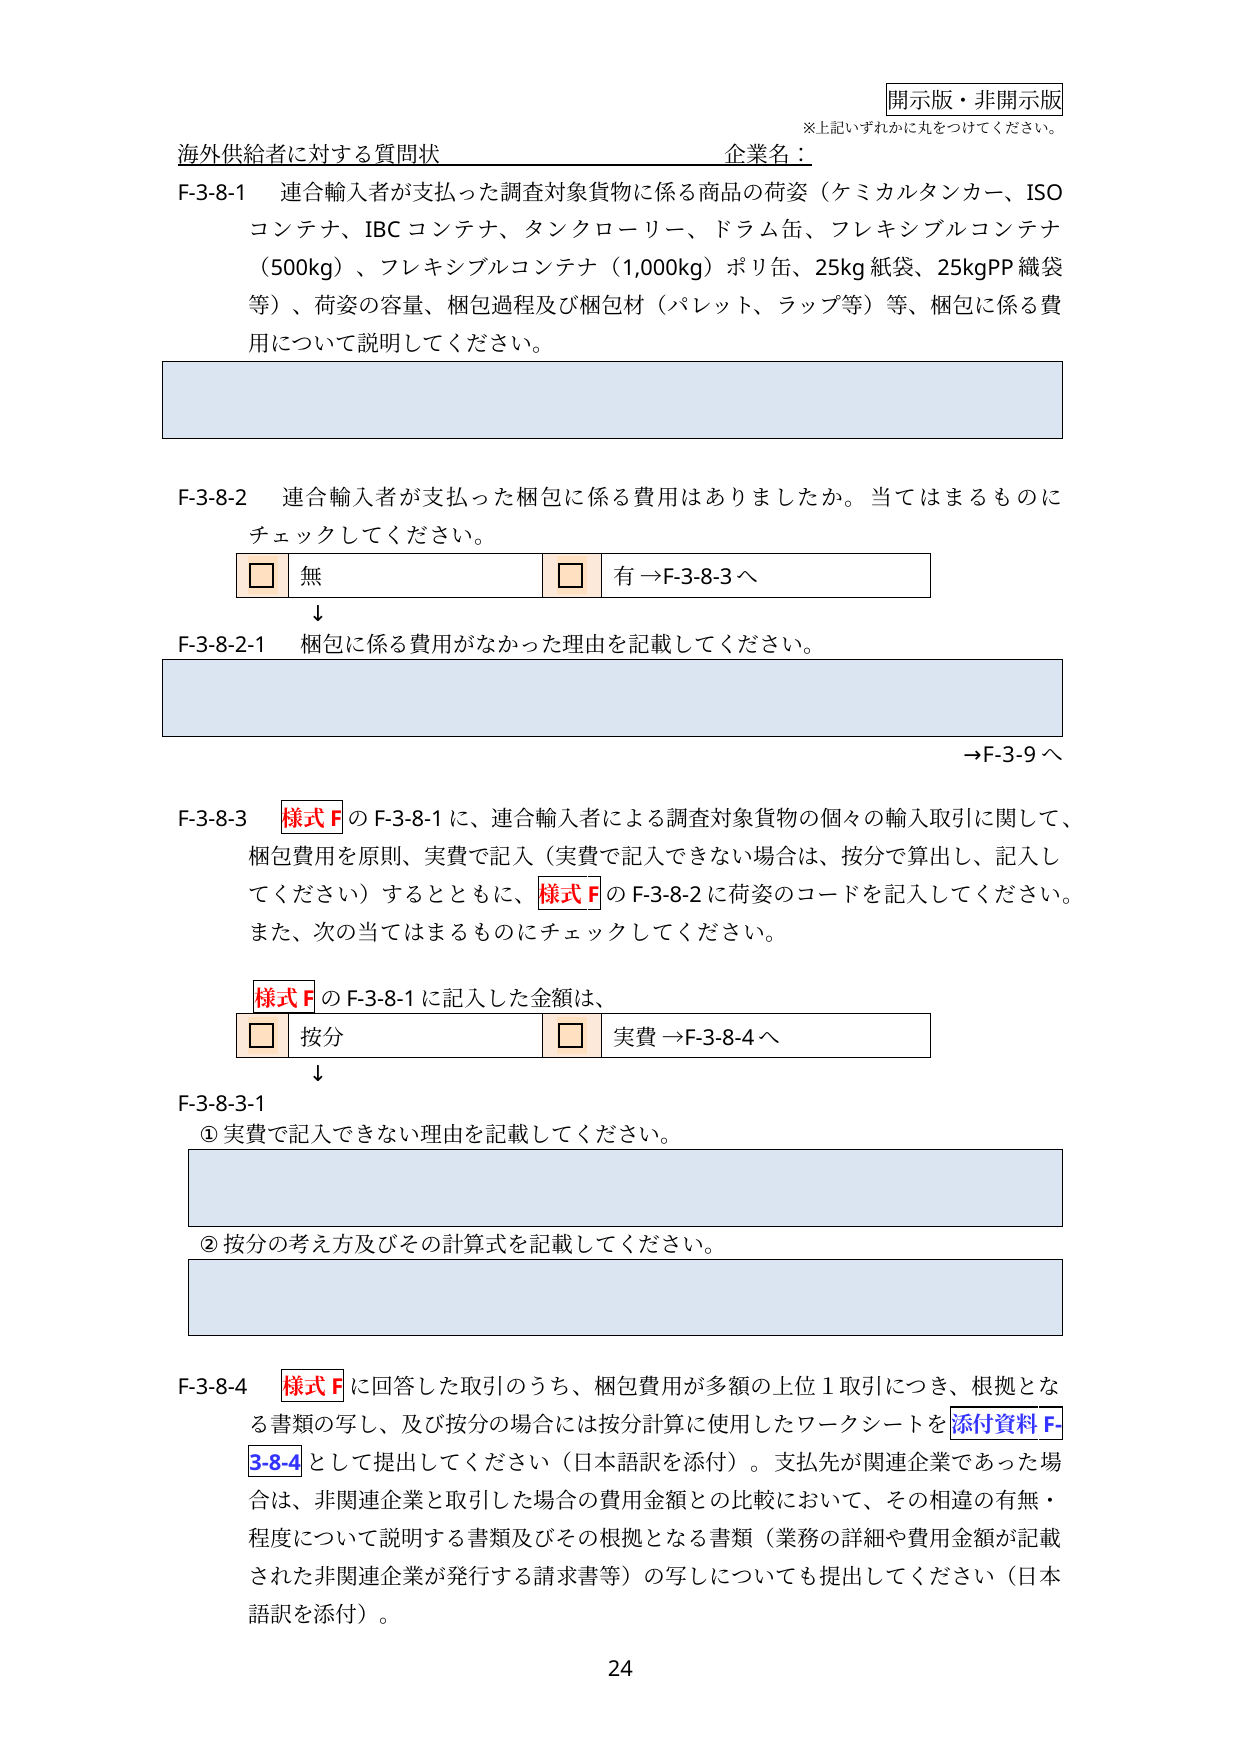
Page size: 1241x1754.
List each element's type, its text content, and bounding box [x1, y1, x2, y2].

subtitle 連合輸入者が支払った調査対象貨物に係る商品の荷姿（ケミカルタンカー、ISOコンテナ、IBCコンテナ、タンクローリー、ドラム缶、フレキシブルコンテナ（500kg）、フレキシブルコンテナ（1,000kg）ポリ缶、25kg紙袋、25kgPP織袋等）、荷姿の容量、梱包過程及び梱包材（パレット、ラップ等）等、梱包に係る費用について説明してください。 [177, 172, 1063, 361]
text ①実費で記入できない理由を記載してください。 [177, 1117, 1063, 1149]
table_header [163, 362, 1062, 438]
table_header [237, 1014, 288, 1057]
table_header 按分 [289, 1014, 542, 1057]
text →F-3-9へ [308, 737, 1063, 768]
text ↓ [308, 1058, 1063, 1088]
table_header [543, 554, 601, 597]
table_header 実費 →F-3-8-4へ [602, 1014, 930, 1057]
table_header 有 →F-3-8-3へ [602, 554, 930, 597]
text ②按分の考え方及びその計算式を記載してください。 [177, 1227, 1063, 1258]
subtitle 連合輸入者が支払った梱包に係る費用はありましたか。当てはまるものにチェックしてください。 [177, 477, 1063, 553]
table_header [189, 1260, 1062, 1335]
subtitle 様式Fに回答した取引のうち、梱包費用が多額の上位１取引につき、根拠となる書類の写し、及び按分の場合には按分計算に使用したワークシートを添付資料F-3-8-4として提出してください（日本語訳を添付）。支払先が関連企業であった場合は、非関連企業と取引した場合の費用金額との比較において、その相違の有無・程度について説明する書類及びその根拠となる書類（業務の詳細や費用金額が記載された非関連企業が発行する請求書等）の写しについても提出してください（日本語訳を添付）。 [177, 1366, 1063, 1632]
table_header [543, 1014, 601, 1057]
table_header [163, 660, 1062, 736]
text 様式FのF-3-8-1に記入した金額は、 [315, 980, 1063, 1013]
subtitle 様式FのF-3-8-1に、連合輸入者による調査対象貨物の個々の輸入取引に関して、梱包費用を原則、実費で記入（実費で記入できない場合は、按分で算出し、記入してください）するとともに、様式FのF-3-8-2に荷姿のコードを記入してください。また、次の当てはまるものにチェックしてください。 [177, 798, 1063, 950]
table_header [189, 1150, 1062, 1226]
table_header [237, 554, 288, 597]
text ↓ [308, 598, 1063, 627]
table_header 無 [289, 554, 542, 597]
subtitle 梱包に係る費用がなかった理由を記載してください。 [177, 627, 1063, 659]
